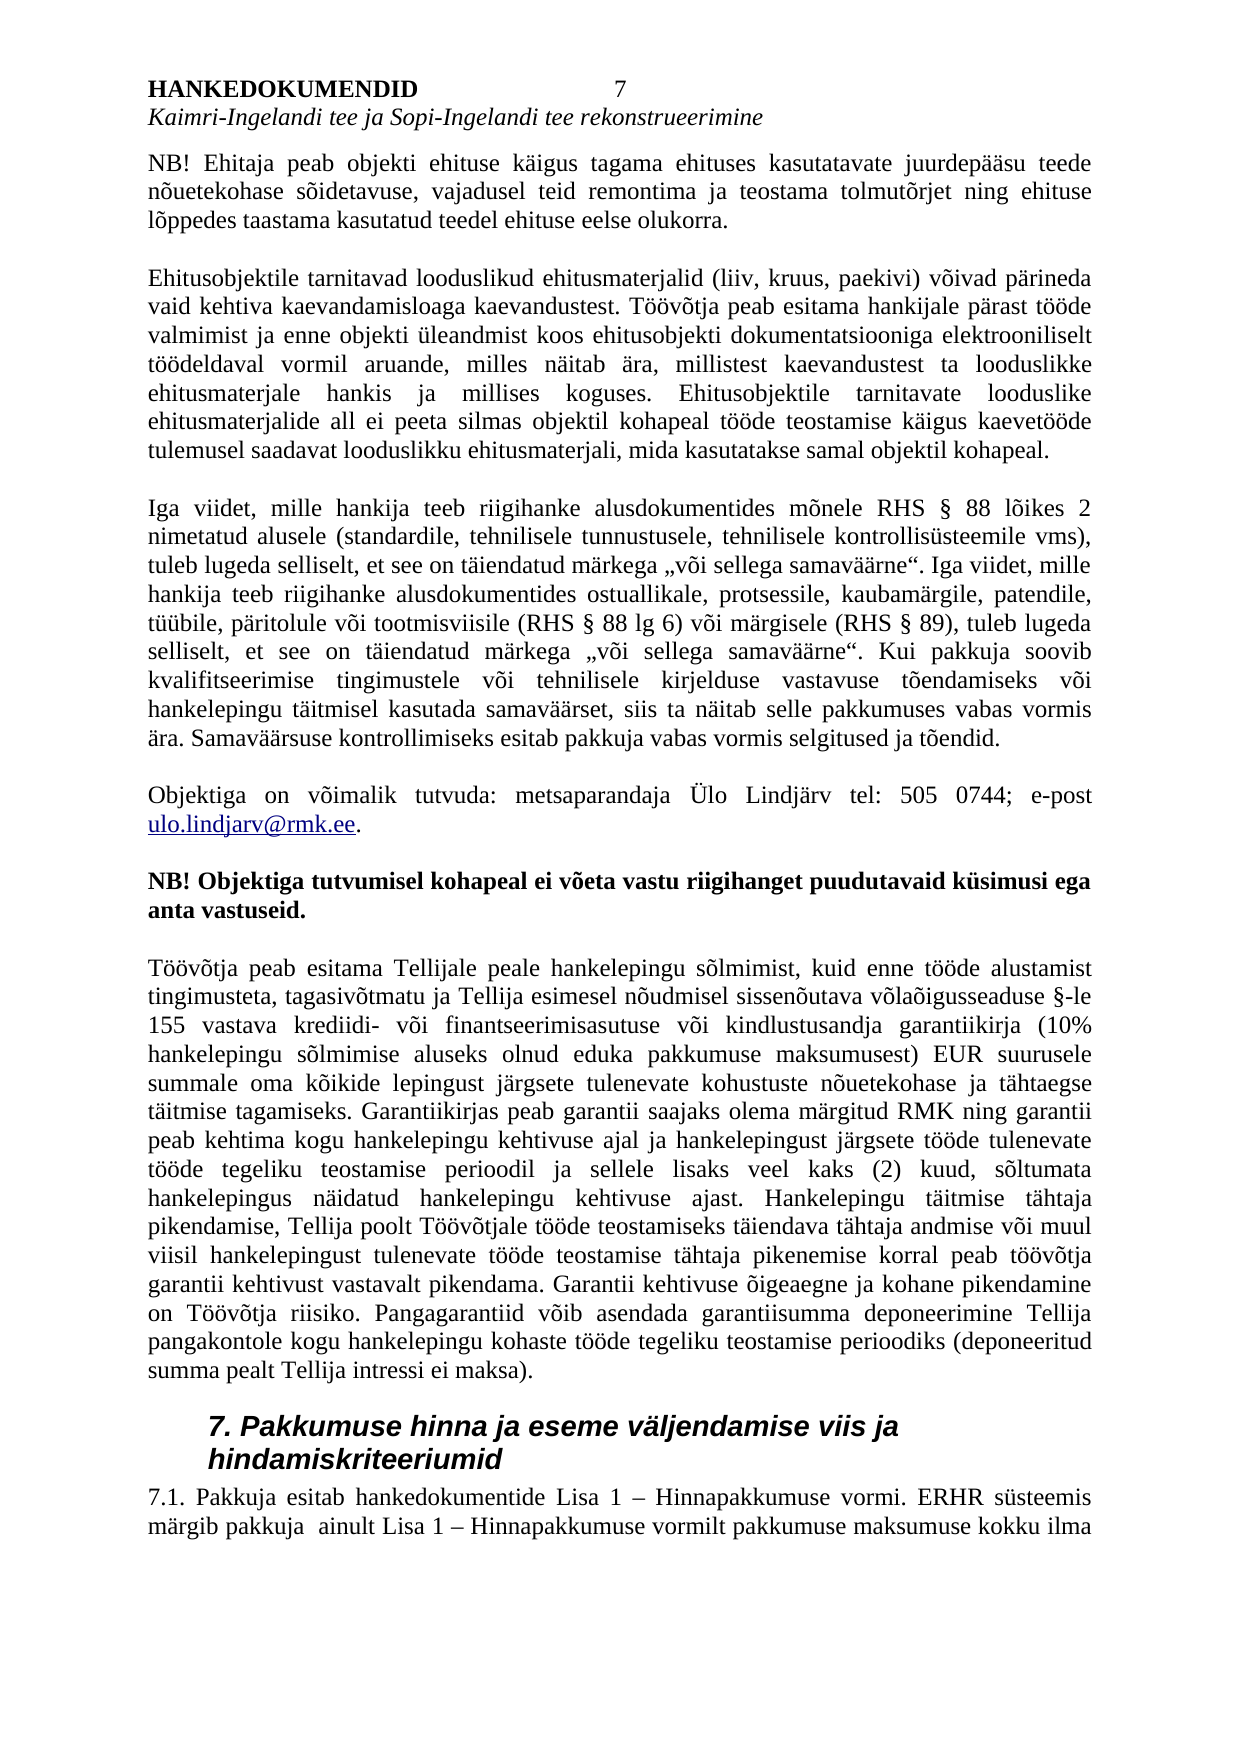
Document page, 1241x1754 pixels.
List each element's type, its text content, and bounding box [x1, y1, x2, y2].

text Ehitusobjektile tarnitavad looduslikud ehitusmaterjalid (liiv, kruus, paekivi) võivad pärineda vaid kehtiva kaevandamisloaga kaevandustest. Töövõtja peab esitama hankijale pärast tööde valmimist ja enne objekti üleandmist koos ehitusobjekti dokumentatsiooniga elektrooniliselt töödeldaval vormil aruande, milles näitab ära, millistest kaevandustest ta looduslikke ehitusmaterjale hankis ja millises koguses. Ehitusobjektile tarnitavate looduslike ehitusmaterjalide all ei peeta silmas objektil kohapeal tööde teostamise käigus kaevetööde tulemusel saadavat looduslikku ehitusmaterjali, mida kasutatakse samal objektil kohapeal. [148, 263, 1093, 464]
text NB! Objektiga tutvumisel kohapeal ei võeta vastu riigihanget puudutavaid küsimusi ega anta vastuseid. [148, 866, 1093, 924]
text Objektiga on võimalik tutvuda: metsaparandaja Ülo Lindjärv tel: 505 0744; e-post ulo.lindjarv@rmk.ee. [148, 780, 1093, 838]
text Iga viidet, mille hankija teeb riigihanke alusdokumentides mõnele RHS § 88 lõikes 2 nimetatud alusele (standardile, tehnilisele tunnustusele, tehnilisele kontrollisüsteemile vms), tuleb lugeda selliselt, et see on täiendatud märkega „või sellega samaväärne“. Iga viidet, mille hankija teeb riigihanke alusdokumentides ostuallikale, protsessile, kaubamärgile, patendile, tüübile, päritolule või tootmisviisile (RHS § 88 lg 6) või märgisele (RHS § 89), tuleb lugeda selliselt, et see on täiendatud märkega „või sellega samaväärne“. Kui pakkuja soovib kvalifitseerimise tingimustele või tehnilisele kirjelduse vastavuse tõendamiseks või hankelepingu täitmisel kasutada samaväärset, siis ta näitab selle pakkumuses vabas vormis ära. Samaväärsuse kontrollimiseks esitab pakkuja vabas vormis selgitused ja tõendid. [148, 493, 1093, 751]
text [148, 1482, 1093, 1540]
text Töövõtja peab esitama Tellijale peale hankelepingu sõlmimist, kuid enne tööde alustamist tingimusteta, tagasivõtmatu ja Tellija esimesel nõudmisel sissenõutava võlaõigusseaduse §-le 155 vastava krediidi- või finantseerimisasutuse või kindlustusandja garantiikirja (10% hankelepingu sõlmimise aluseks olnud eduka pakkumuse maksumusest) EUR suurusele summale oma kõikide lepingust järgsete tulenevate kohustuste nõuetekohase ja tähtaegse täitmise tagamiseks. Garantiikirjas peab garantii saajaks olema märgitud RMK ning garantii peab kehtima kogu hankelepingu kehtivuse ajal ja hankelepingust järgsete tööde tulenevate tööde tegeliku teostamise perioodil ja sellele lisaks veel kaks (2) kuud, sõltumata hankelepingus näidatud hankelepingu kehtivuse ajast. Hankelepingu täitmise tähtaja pikendamise, Tellija poolt Töövõtjale tööde teostamiseks täiendava tähtaja andmise või muul viisil hankelepingust tulenevate tööde teostamise tähtaja pikenemise korral peab töövõtja garantii kehtivust vastavalt pikendama. Garantii kehtivuse õigeaegne ja kohane pikendamine on Töövõtja riisiko. Pangagarantiid võib asendada garantiisumma deponeerimine Tellija pangakontole kogu hankelepingu kohaste tööde tegeliku teostamise perioodiks (deponeeritud summa pealt Tellija intressi ei maksa). [148, 953, 1093, 1384]
subtitle 7. Pakkumuse hinna ja eseme väljendamise viis ja hindamiskriteeriumid [148, 1409, 1093, 1476]
text NB! Ehitaja peab objekti ehituse käigus tagama ehituses kasutatavate juurdepääsu teede nõuetekohase sõidetavuse, vajadusel teid remontima ja teostama tolmutõrjet ning ehituse lõppedes taastama kasutatud teedel ehituse eelse olukorra. [148, 148, 1093, 234]
